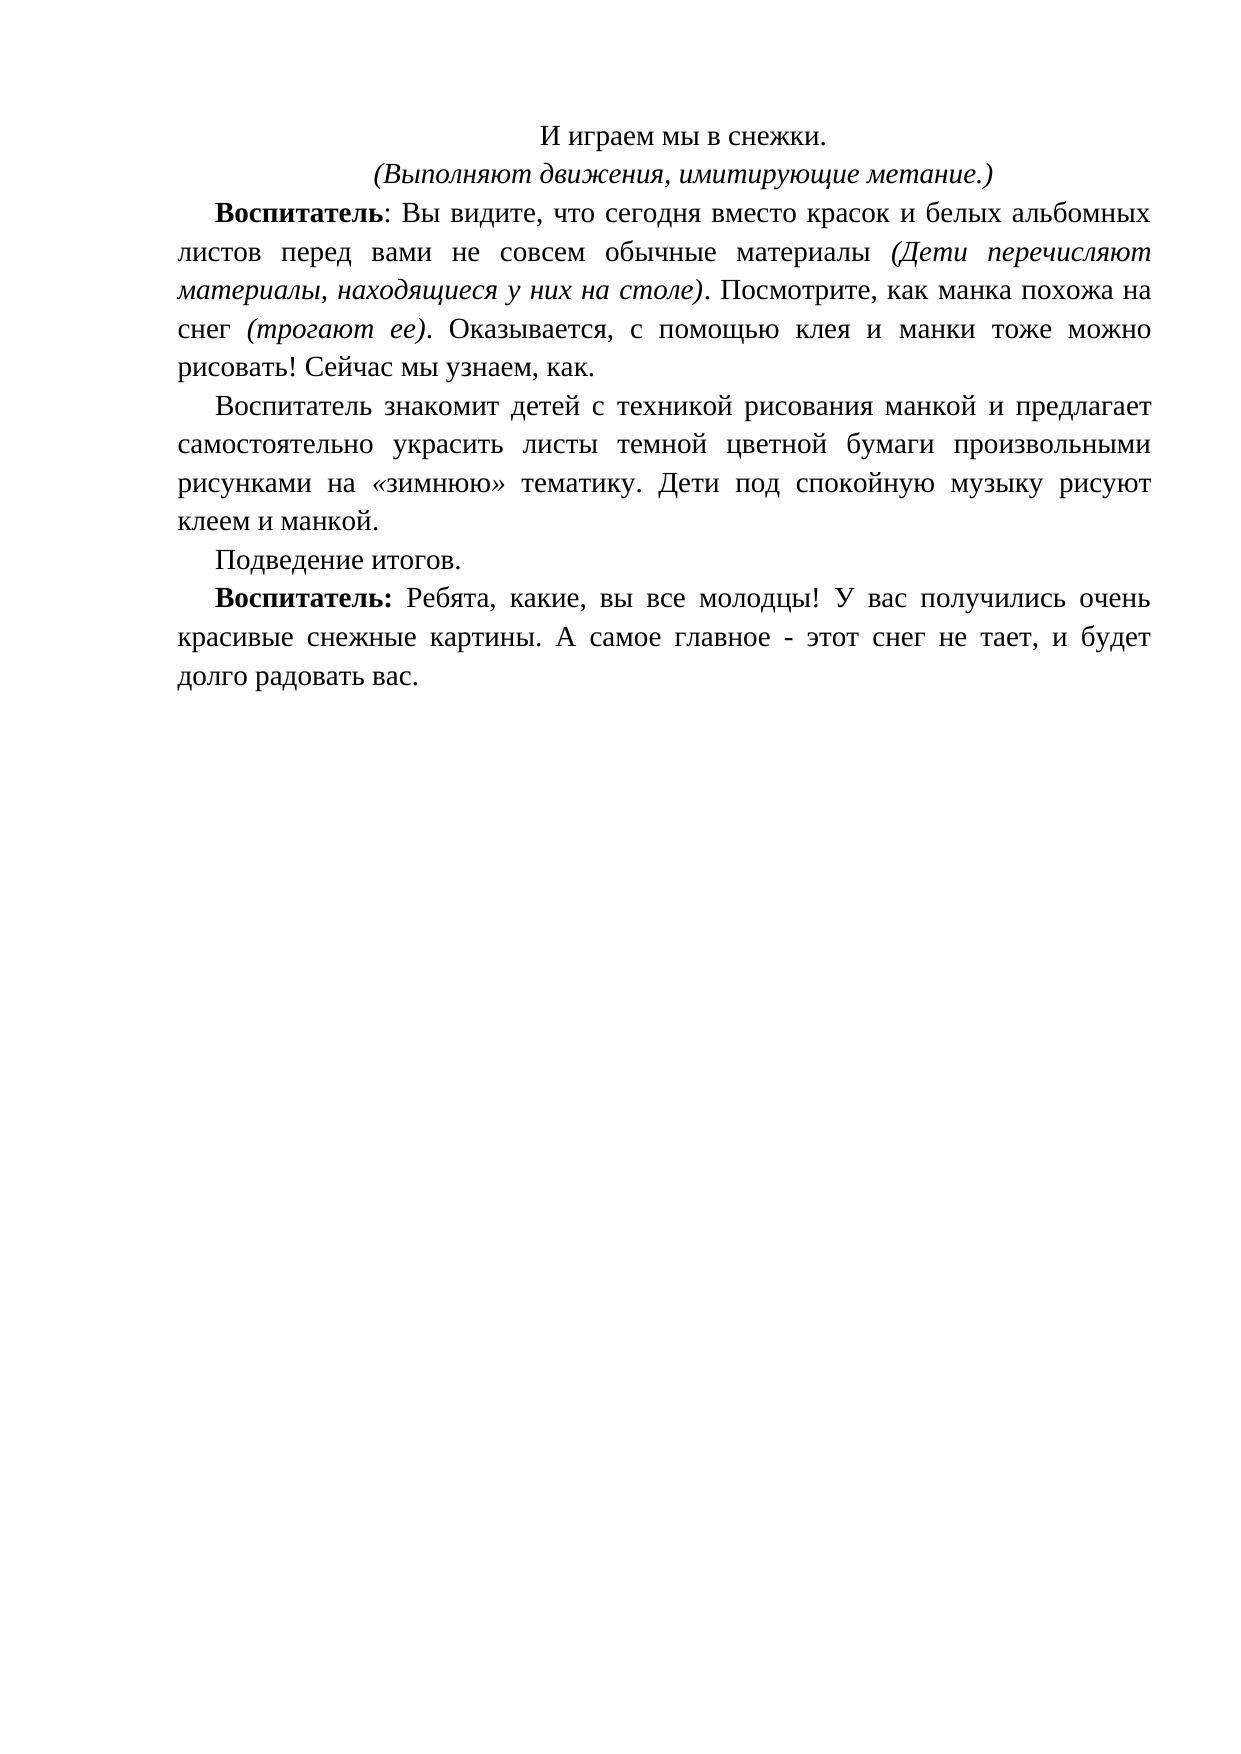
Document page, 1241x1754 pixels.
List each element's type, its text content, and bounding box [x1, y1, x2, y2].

text Воспитатель: Вы видите, что сегодня вместо красок и белых альбомных листов перед вами не совсем обычные материалы (Дети перечисляют материалы, находящиеся у них на столе). Посмотрите, как манка похожа на снег (трогают ее). Оказывается, с помощью клея и манки тоже можно рисовать! Сейчас мы узнаем, как. [177, 195, 1152, 383]
text Воспитатель: Ребята, какие, вы все молодцы! У вас получились очень красивые снежные картины. А самое главное - этот снег не тает, и будет долго радовать вас. [177, 581, 1152, 691]
text Воспитатель знакомит детей с техникой рисования манкой и предлагает самостоятельно украсить листы темной цветной бумаги произвольными рисунками на «зимнюю» тематику. Дети под спокойную музыку рисуют клеем и манкой. [177, 388, 1152, 537]
text И играем мы в снежки. [177, 118, 1152, 152]
text (Выполняют движения, имитирующие метание.) [177, 157, 1152, 190]
text Подведение итогов. [177, 542, 1152, 576]
